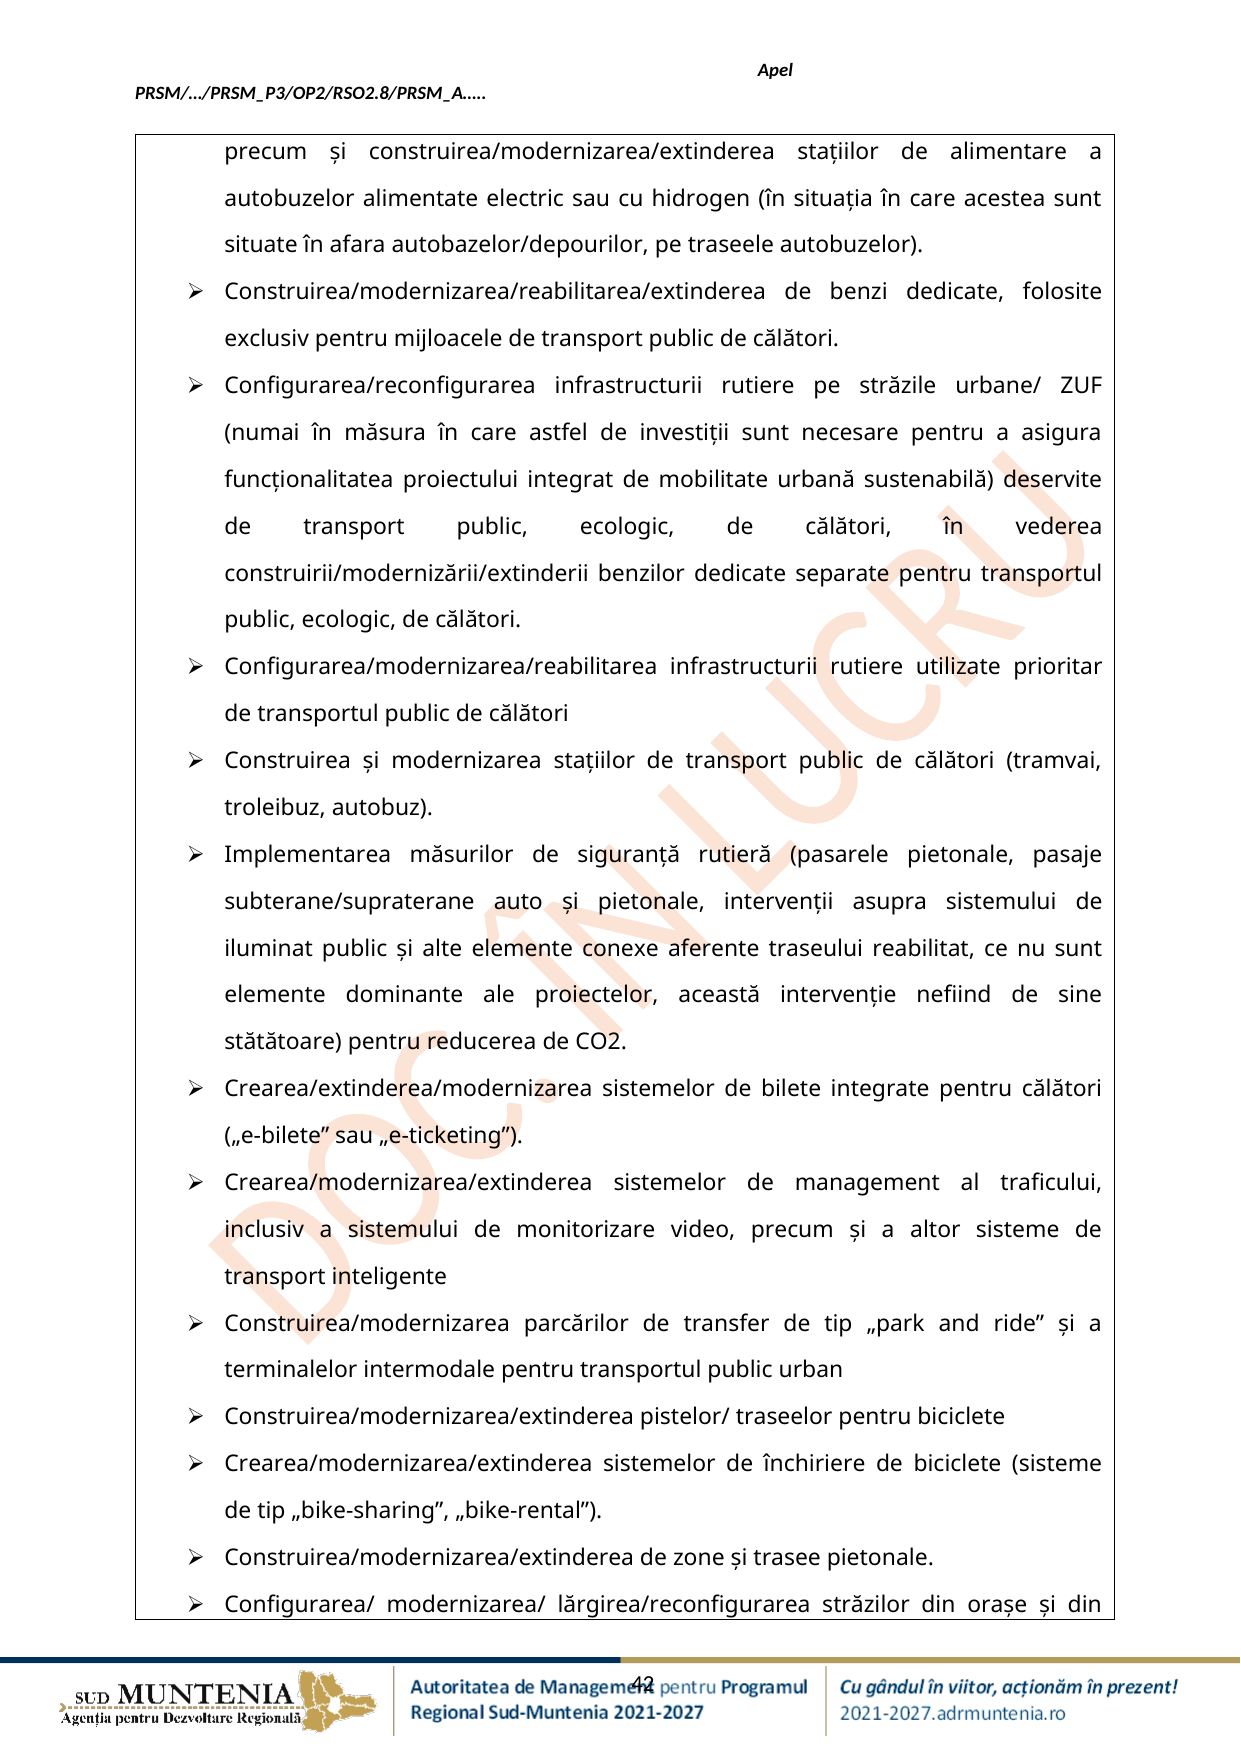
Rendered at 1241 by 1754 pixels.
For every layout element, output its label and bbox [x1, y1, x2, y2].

picture [0, 1657, 1241, 1737]
table_header [136, 135, 1114, 1619]
